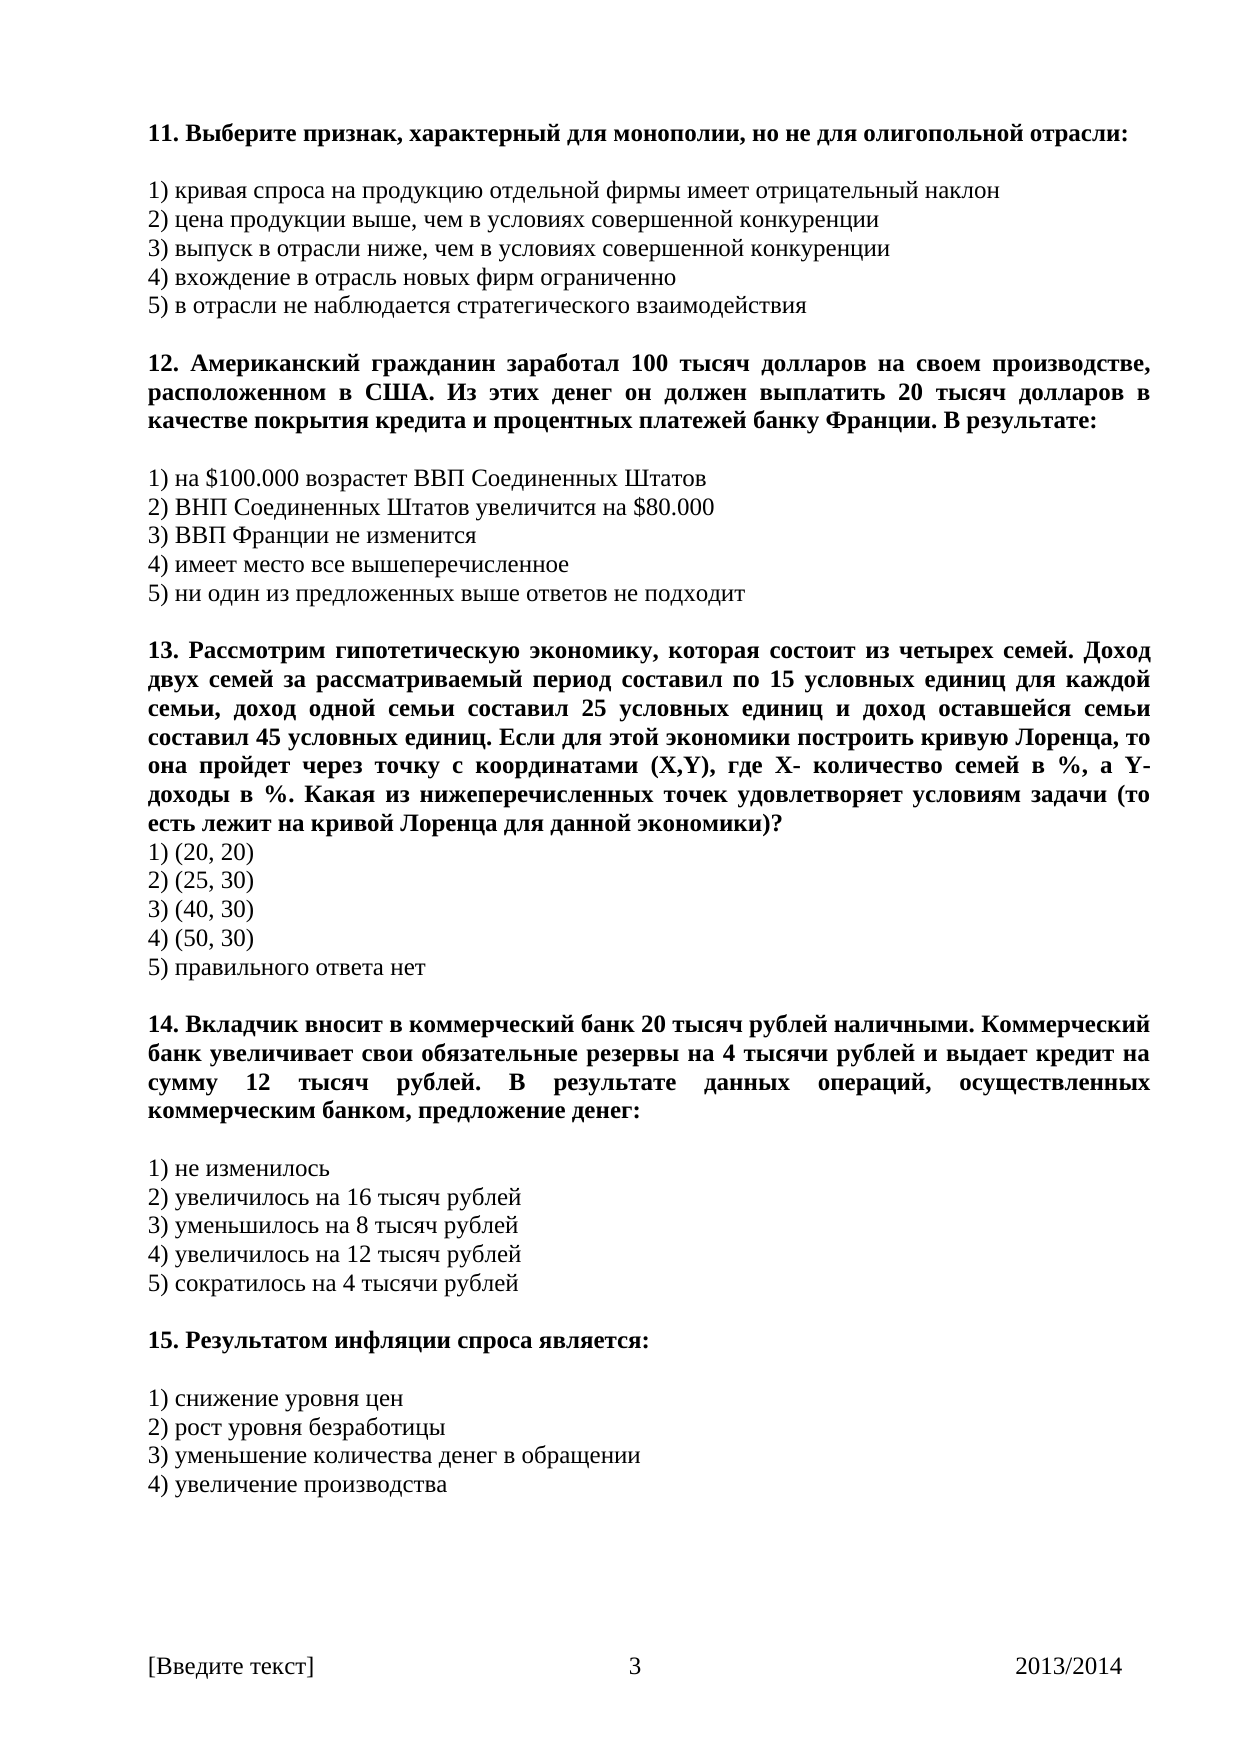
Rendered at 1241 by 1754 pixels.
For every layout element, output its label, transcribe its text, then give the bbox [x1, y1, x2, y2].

text 2) (25, 30) [148, 866, 1152, 894]
text 2) цена продукции выше, чем в условиях совершенной конкуренции [148, 204, 1152, 233]
text 1) (20, 20) [148, 837, 1152, 866]
text 12. Американский гражданин заработал 100 тысяч долларов на своем производстве, расположенном в США. Из этих денег он должен выплатить 20 тысяч долларов в качестве покрытия кредита и процентных платежей банку Франции. В результате: [148, 348, 1152, 434]
text 1) кривая спроса на продукцию отдельной фирмы имеет отрицательный наклон [148, 176, 1152, 204]
text 1) снижение уровня цен [148, 1383, 1152, 1412]
text 5) в отрасли не наблюдается стратегического взаимодействия [148, 291, 1152, 319]
text 2) увеличилось на 16 тысяч рублей [148, 1182, 1152, 1211]
text 3) выпуск в отрасли ниже, чем в условиях совершенной конкуренции [148, 233, 1152, 262]
text 4) (50, 30) [148, 923, 1152, 952]
text 1) на $100.000 возрастет ВВП Соединенных Штатов [148, 463, 1152, 492]
text 2) ВНП Соединенных Штатов увеличится на $80.000 [148, 492, 1152, 521]
text 3) уменьшение количества денег в обращении [148, 1441, 1152, 1469]
text 2) рост уровня безработицы [148, 1412, 1152, 1441]
text 3) ВВП Франции не изменится [148, 521, 1152, 549]
text 13. Рассмотрим гипотетическую экономику, которая состоит из четырех семей. Доход двух семей за рассматриваемый период составил по 15 условных единиц для каждой семьи, доход одной семьи составил 25 условных единиц и доход оставшейся семьи составил 45 условных единиц. Если для этой экономики построить кривую Лоренца, то она пройдет через точку с координатами (X,Y), где Х- количество семей в %, а Y- доходы в %. Какая из нижеперечисленных точек удовлетворяет условиям задачи (то есть лежит на кривой Лоренца для данной экономики)? [148, 636, 1152, 837]
text 5) ни один из предложенных выше ответов не подходит [148, 578, 1152, 607]
text 4) имеет место все вышеперечисленное [148, 549, 1152, 578]
text 4) вхождение в отрасль новых фирм ограниченно [148, 262, 1152, 291]
text 11. Выберите признак, характерный для монополии, но не для олигопольной отрасли: [148, 118, 1152, 147]
text 1) не изменилось [148, 1153, 1152, 1182]
text 15. Результатом инфляции спроса является: [148, 1326, 1152, 1354]
text 5) правильного ответа нет [148, 952, 1152, 981]
text 3) (40, 30) [148, 894, 1152, 923]
text 3) уменьшилось на 8 тысяч рублей [148, 1211, 1152, 1239]
text 14. Вкладчик вносит в коммерческий банк 20 тысяч рублей наличными. Коммерческий банк увеличивает свои обязательные резервы на 4 тысячи рублей и выдает кредит на сумму 12 тысяч рублей. В результате данных операций, осуществленных коммерческим банком, предложение денег: [148, 1009, 1152, 1124]
text 4) увеличилось на 12 тысяч рублей [148, 1239, 1152, 1268]
text 4) увеличение производства [148, 1469, 1152, 1498]
text 5) сократилось на 4 тысячи рублей [148, 1268, 1152, 1297]
